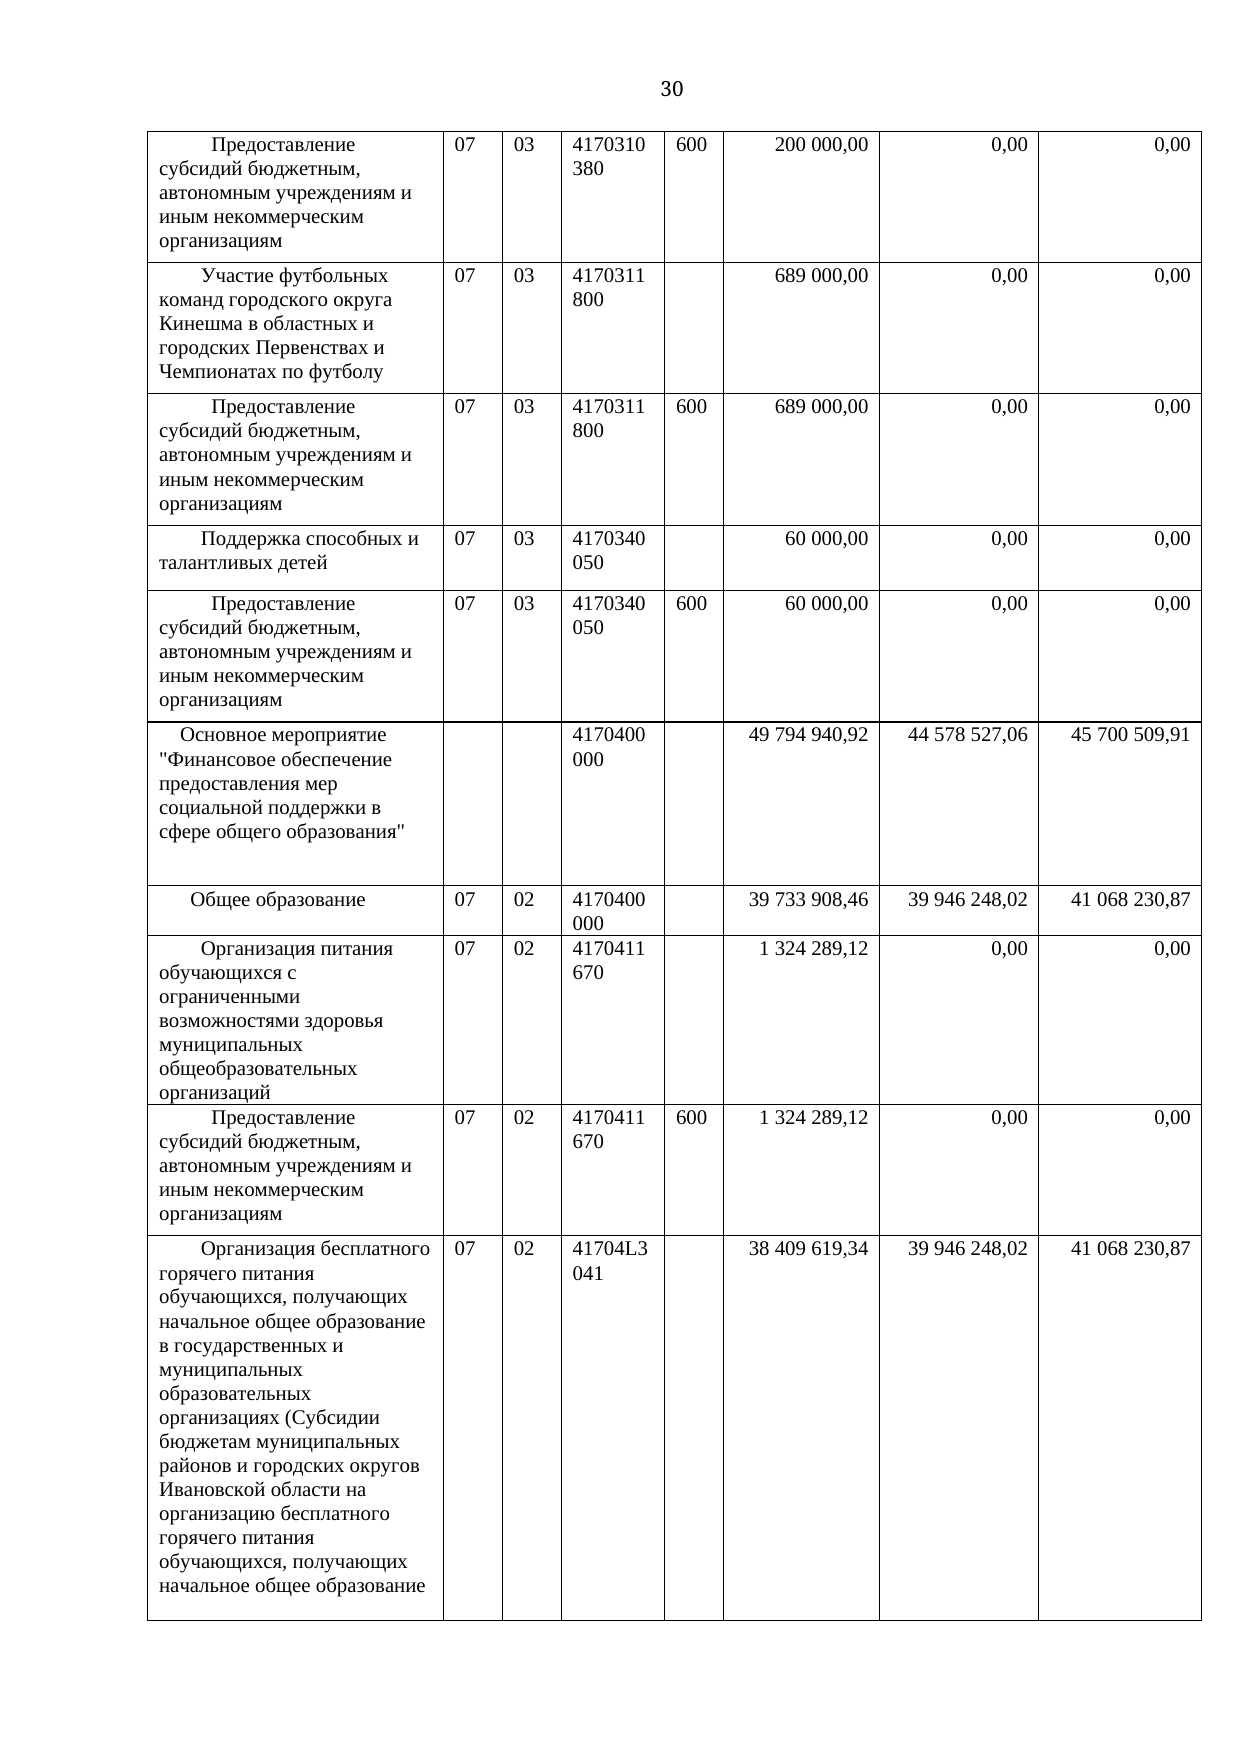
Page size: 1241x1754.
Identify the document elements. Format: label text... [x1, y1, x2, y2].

table_cell 0,00 [1039, 526, 1201, 590]
table_cell [444, 723, 502, 885]
table_cell Участие футбольных команд городского округа Кинешма в областных и городских Первенствах и Чемпионатах по футболу [148, 263, 443, 393]
table_cell 03 [503, 526, 561, 590]
table_cell Общее образование [148, 886, 443, 934]
table_cell [665, 886, 723, 934]
table_cell 03 [503, 263, 561, 393]
table_cell 02 [503, 1236, 561, 1620]
table_cell 1 324 289,12 [724, 1105, 879, 1235]
table_cell 03 [503, 591, 561, 721]
table_cell 4170340050 [562, 526, 664, 590]
table_cell 07 [444, 886, 502, 934]
table_cell 689 000,00 [724, 394, 879, 524]
table_cell 4170310380 [562, 132, 664, 262]
table_cell 07 [444, 526, 502, 590]
table_cell 41 068 230,87 [1039, 1236, 1201, 1620]
table_cell 07 [444, 1236, 502, 1620]
table_cell 03 [503, 132, 561, 262]
table_cell 4170400000 [562, 723, 664, 885]
table_cell 07 [444, 394, 502, 524]
table_cell 03 [503, 394, 561, 524]
table_cell [665, 263, 723, 393]
table_cell 0,00 [880, 526, 1038, 590]
table_cell 600 [665, 394, 723, 524]
table_cell 0,00 [880, 394, 1038, 524]
table_cell Предоставление субсидий бюджетным, автономным учреждениям и иным некоммерческим организациям [148, 132, 443, 262]
table_cell 689 000,00 [724, 263, 879, 393]
table_cell 4170411670 [562, 1105, 664, 1235]
table_cell Основное мероприятие "Финансовое обеспечение предоставления мер социальной поддержки в сфере общего образования" [148, 723, 443, 885]
table_cell 4170411670 [562, 936, 664, 1104]
table_cell 600 [665, 132, 723, 262]
table_cell 0,00 [1039, 1105, 1201, 1235]
table_cell 45 700 509,91 [1039, 723, 1201, 885]
table_cell [665, 526, 723, 590]
table_cell 02 [503, 886, 561, 934]
table_cell [665, 1236, 723, 1620]
table_cell 02 [503, 936, 561, 1104]
table_cell Предоставление субсидий бюджетным, автономным учреждениям и иным некоммерческим организациям [148, 394, 443, 524]
table_cell [665, 723, 723, 885]
table_cell [665, 936, 723, 1104]
table_cell 0,00 [880, 132, 1038, 262]
table_cell 07 [444, 936, 502, 1104]
table_cell 0,00 [1039, 263, 1201, 393]
table_cell 0,00 [1039, 394, 1201, 524]
table_cell 07 [444, 132, 502, 262]
table_cell 41 068 230,87 [1039, 886, 1201, 934]
table_cell Поддержка способных и талантливых детей [148, 526, 443, 590]
table_cell 39 733 908,46 [724, 886, 879, 934]
table_cell 4170340050 [562, 591, 664, 721]
table_cell 4170311800 [562, 394, 664, 524]
table_cell 39 946 248,02 [880, 886, 1038, 934]
table_cell 49 794 940,92 [724, 723, 879, 885]
table_cell 0,00 [1039, 936, 1201, 1104]
table_cell 39 946 248,02 [880, 1236, 1038, 1620]
table_cell 4170311800 [562, 263, 664, 393]
table_cell 200 000,00 [724, 132, 879, 262]
table_cell 41704L3041 [562, 1236, 664, 1620]
table_cell 1 324 289,12 [724, 936, 879, 1104]
table_cell 0,00 [880, 591, 1038, 721]
table_cell 0,00 [1039, 591, 1201, 721]
table_cell 600 [665, 591, 723, 721]
table_cell Предоставление субсидий бюджетным, автономным учреждениям и иным некоммерческим организациям [148, 1105, 443, 1235]
table_cell 38 409 619,34 [724, 1236, 879, 1620]
table_cell Предоставление субсидий бюджетным, автономным учреждениям и иным некоммерческим организациям [148, 591, 443, 721]
table_cell Организация питания обучающихся с ограниченными возможностями здоровья муниципальных общеобразовательных организаций [148, 936, 443, 1104]
table_cell 44 578 527,06 [880, 723, 1038, 885]
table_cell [148, 1236, 443, 1620]
table_cell 60 000,00 [724, 591, 879, 721]
table_cell 02 [503, 1105, 561, 1235]
table_cell 07 [444, 1105, 502, 1235]
table_cell 07 [444, 591, 502, 721]
table_cell 4170400000 [562, 886, 664, 934]
table_cell 0,00 [1039, 132, 1201, 262]
table_cell 0,00 [880, 263, 1038, 393]
table_cell 60 000,00 [724, 526, 879, 590]
table_cell 0,00 [880, 936, 1038, 1104]
table_cell 0,00 [880, 1105, 1038, 1235]
table_cell [503, 723, 561, 885]
table_cell 600 [665, 1105, 723, 1235]
table_cell 07 [444, 263, 502, 393]
